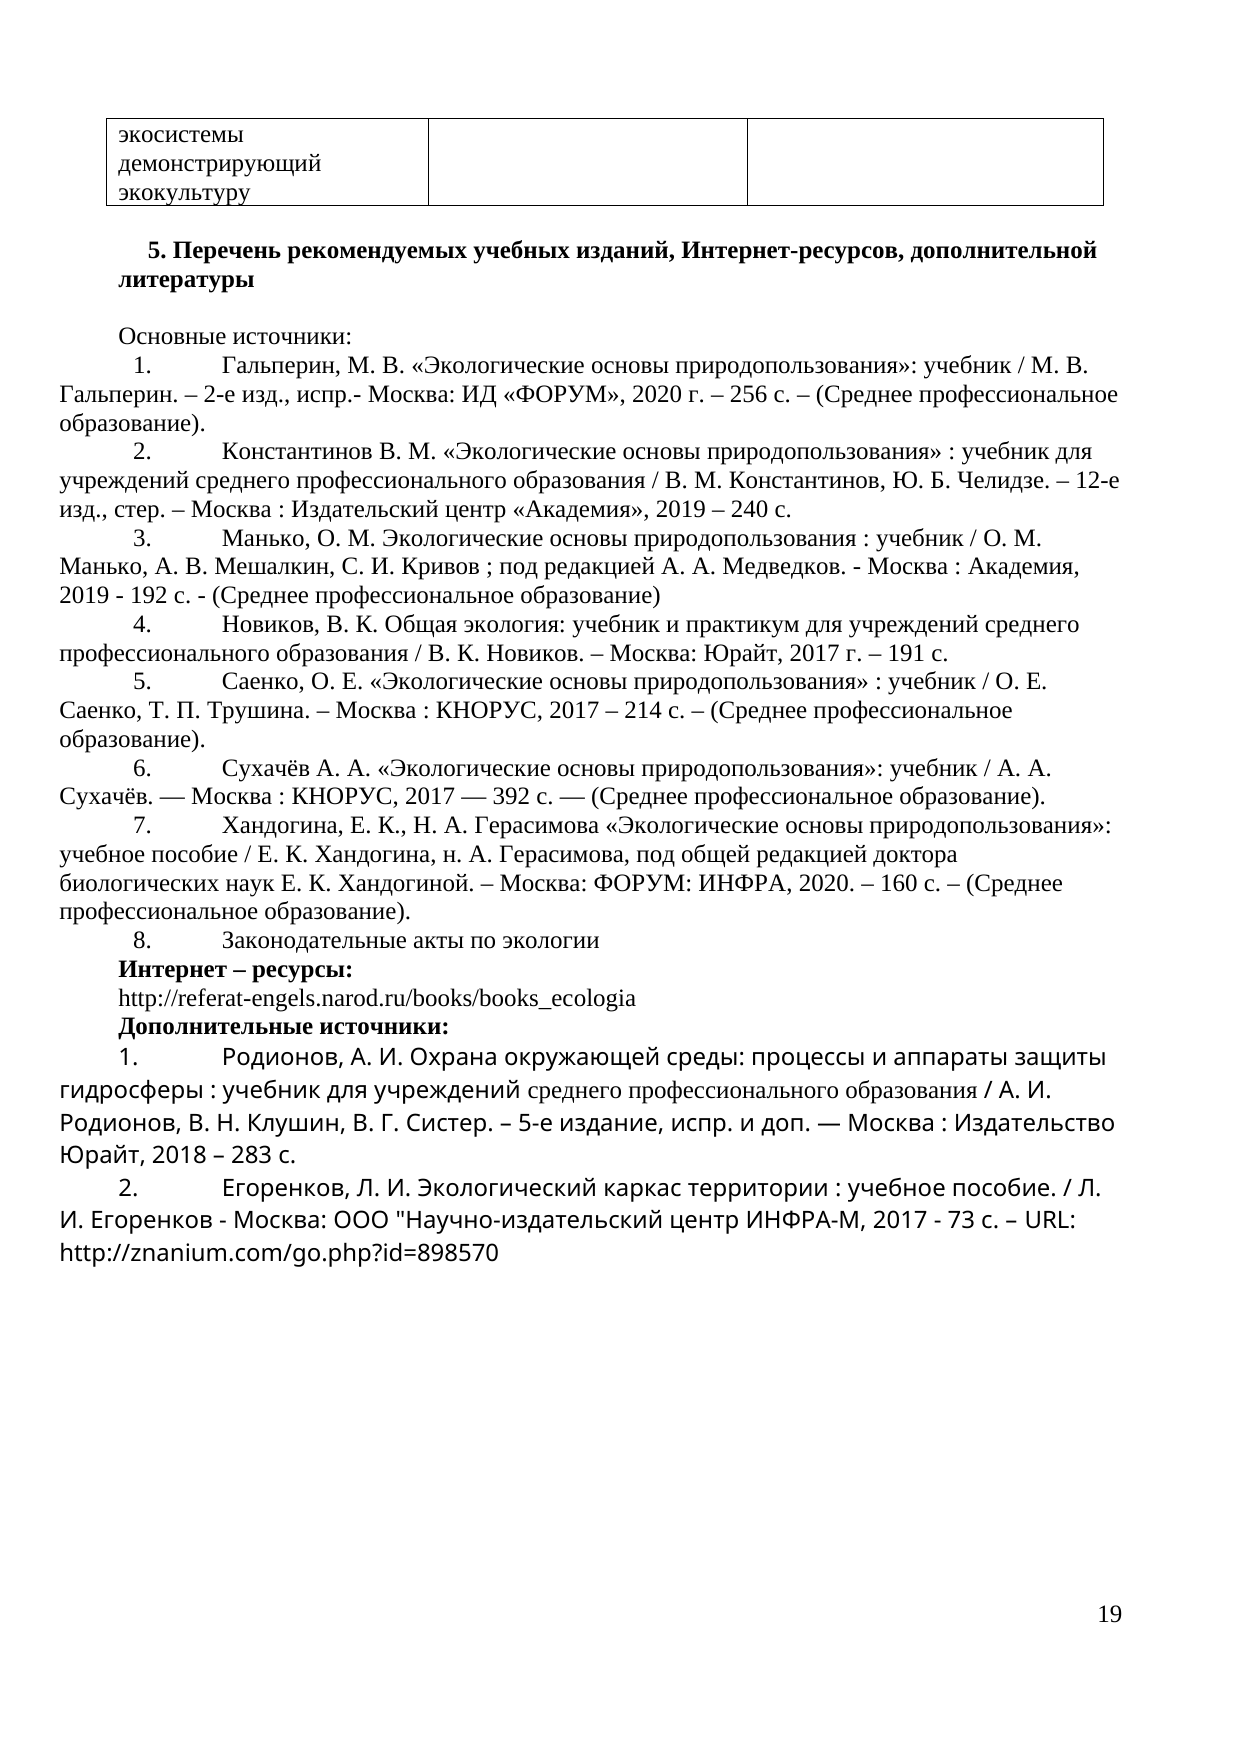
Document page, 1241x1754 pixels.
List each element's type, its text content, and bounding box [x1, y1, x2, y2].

text http://referat-engels.narod.ru/books/books_есologia [118, 983, 1122, 1011]
table_cell [748, 119, 1103, 205]
list Родионов, А. И. Охрана окружающей среды: процессы и аппараты защиты гидросферы : учебник для учреждений среднего профессионального образования / А. И. Родионов, В. Н. Клушин, В. Г. Систер. – 5-е издание, испр. и доп. — Москва : Издательство Юрайт, 2018 – 283 с. [59, 1040, 1122, 1171]
list Манько, О. М. Экологические основы природопользования : учебник / О. М. Манько, А. В. Мешалкин, С. И. Кривов ; под редакцией А. А. Медведков. - Москва : Академия, 2019 - 192 с. - (Среднее профессиональное образование) [59, 523, 1122, 609]
list Гальперин, М. В. «Экологические основы природопользования»: учебник / М. В. Гальперин. – 2-е изд., испр.- Москва: ИД «ФОРУМ», 2020 г. – 256 с. – (Среднее профессиональное образование). [59, 350, 1122, 436]
table_cell [429, 119, 747, 205]
text Интернет – ресурсы: [118, 954, 1122, 983]
text Основные источники: [118, 321, 1122, 350]
list Егоренков, Л. И. Экологический каркас территории : учебное пособие. / Л. И. Егоренков - Москва: ООО "Научно-издательский центр ИНФРА-М, 2017 - 73 с. – URL: http://znanium.com/go.php?id=898570 [59, 1171, 1122, 1268]
list Новиков, В. К. Общая экология: учебник и практикум для учреждений среднего профессионального образования / В. К. Новиков. – Москва: Юрайт, 2017 г. – 191 с. [59, 609, 1122, 666]
list Сухачёв А. А. «Экологические основы природопользования»: учебник / А. А. Сухачёв. — Москва : КНОРУС, 2017 — 392 с. — (Среднее профессиональное образование). [59, 753, 1122, 810]
list Константинов В. М. «Экологические основы природопользования» : учебник для учреждений среднего профессионального образования / В. М. Константинов, Ю. Б. Челидзе. – 12-е изд., стер. – Москва : Издательский центр «Академия», 2019 – 240 с. [59, 436, 1122, 523]
text 5. Перечень рекомендуемых учебных изданий, Интернет-ресурсов, дополнительной литературы [118, 235, 1122, 293]
text Дополнительные источники: [118, 1011, 1122, 1040]
list Саенко, О. Е. «Экологические основы природопользования» : учебник / О. Е. Саенко, Т. П. Трушина. – Москва : КНОРУС, 2017 – 214 с. – (Среднее профессиональное образование). [59, 666, 1122, 753]
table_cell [107, 119, 428, 205]
list Законодательные акты по экологии [59, 925, 1122, 954]
list Хандогина, Е. К., Н. А. Герасимова «Экологические основы природопользования»: учебное пособие / Е. К. Хандогина, н. А. Герасимова, под общей редакцией доктора биологических наук Е. К. Хандогиной. – Москва: ФОРУМ: ИНФРА, 2020. – 160 с. – (Среднее профессиональное образование). [59, 810, 1122, 925]
